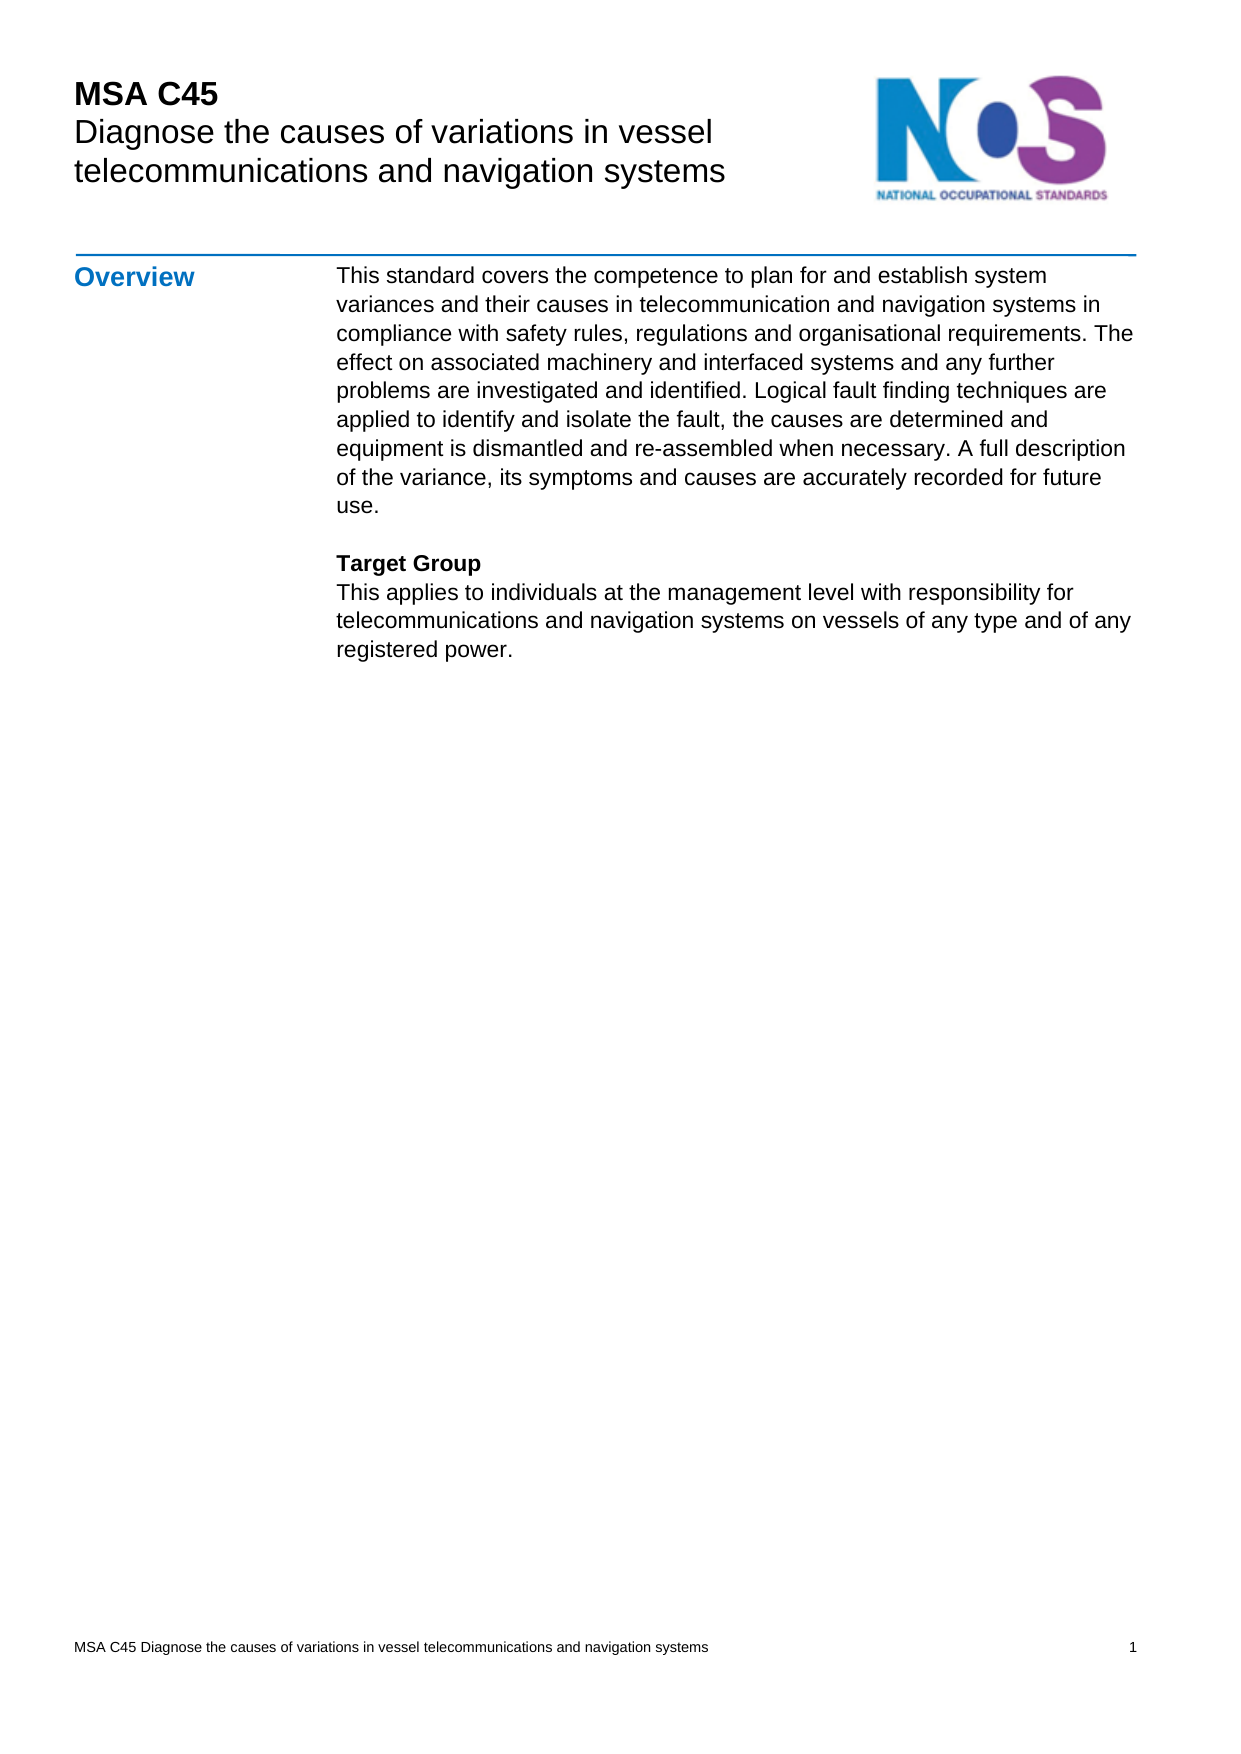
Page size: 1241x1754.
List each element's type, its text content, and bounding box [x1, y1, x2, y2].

table_header Overview [63, 261, 325, 721]
picture [872, 73, 1118, 209]
table_header This standard covers the competence to plan for and establish system variances and their causes in telecommunication and navigation systems in compliance with safety rules, regulations and organisational requirements. The effect on associated machinery and interfaced systems and any further problems are investigated and identified. Logical fault finding techniques are applied to identify and isolate the fault, the causes are determined and equipment is dismantled and re-assembled when necessary. A full description of the variance, its symptoms and causes are accurately recorded for future use. Target Group This applies to individuals at the management level with responsibility for telecommunications and navigation systems on vessels of any type and of any registered power. [325, 261, 1155, 721]
